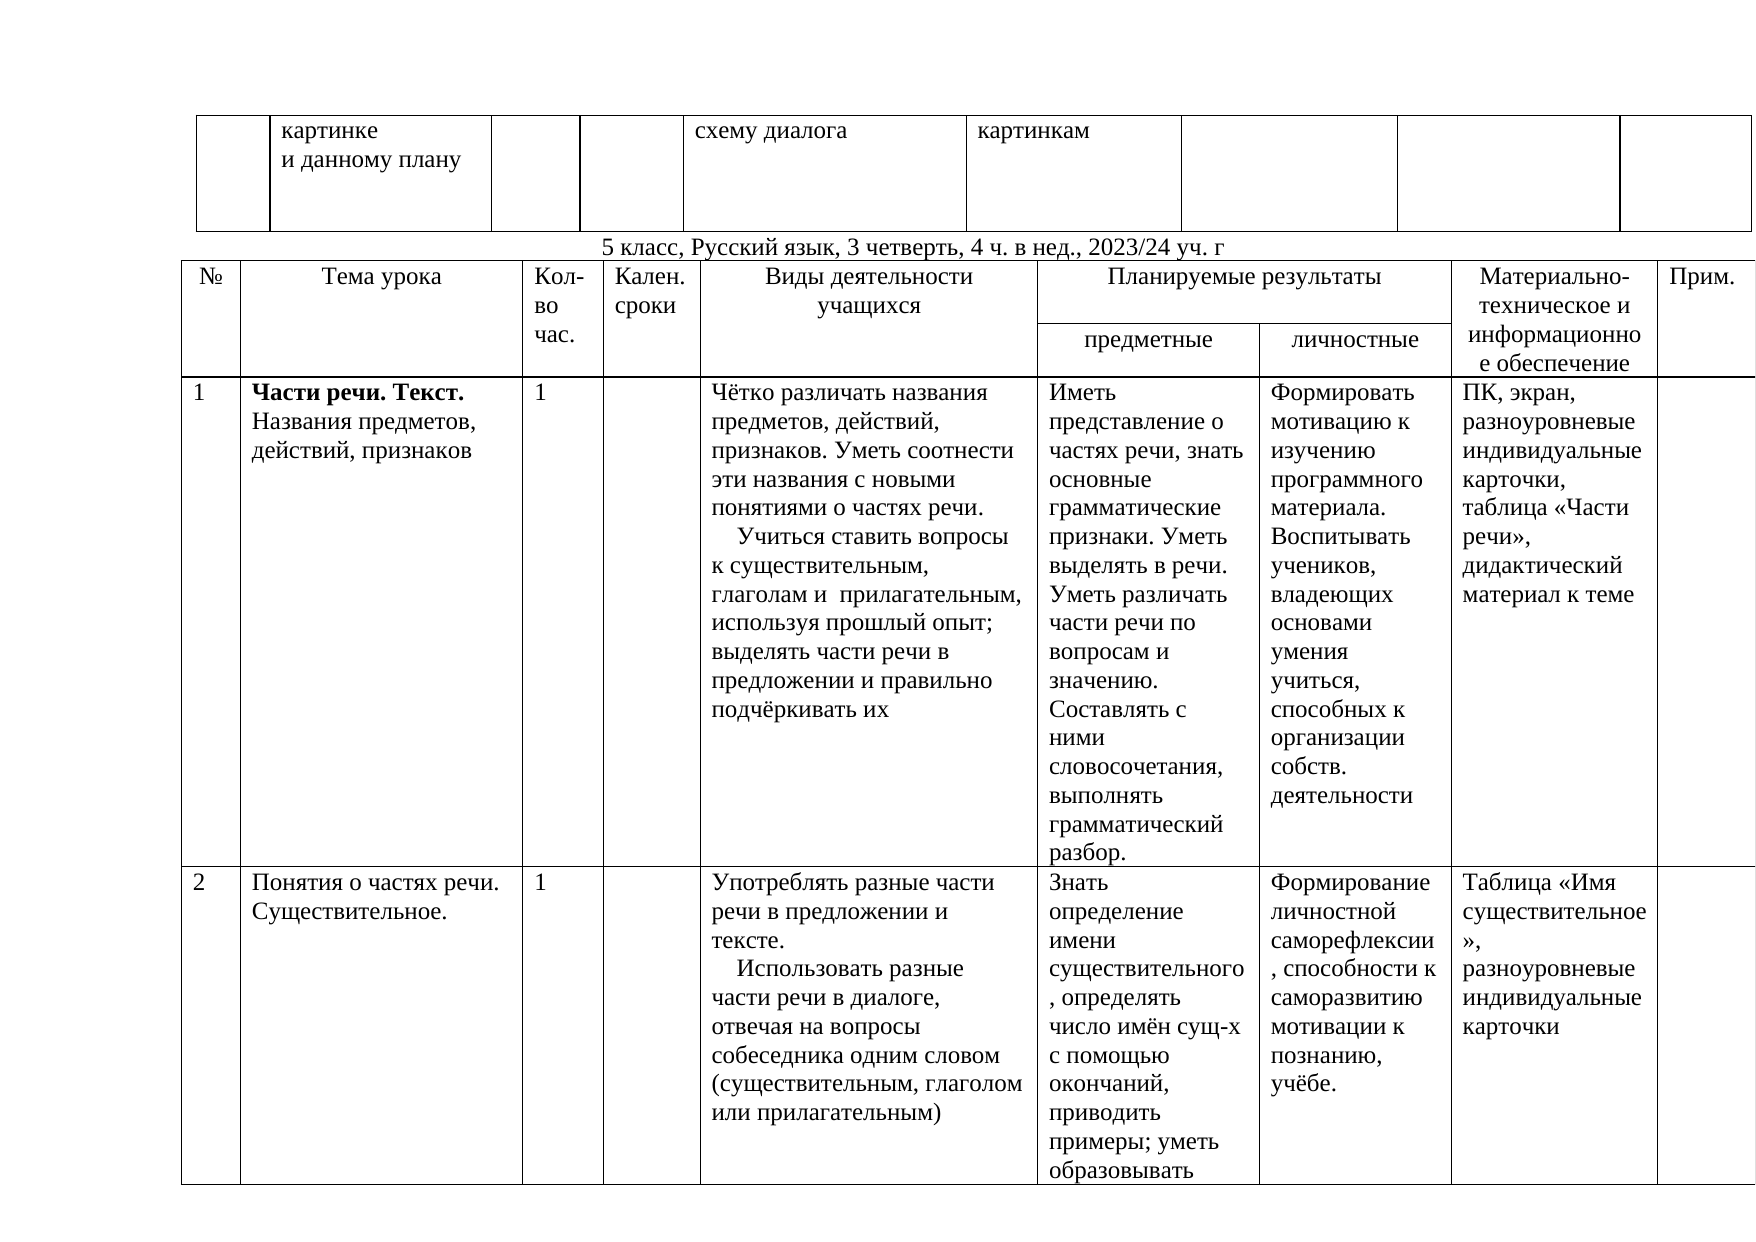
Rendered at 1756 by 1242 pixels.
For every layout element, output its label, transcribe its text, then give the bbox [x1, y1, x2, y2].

table_cell Части речи. Текст. Названия предметов, действий, признаков [241, 378, 522, 866]
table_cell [684, 116, 966, 231]
table_cell [1658, 867, 1755, 1183]
table_cell [604, 378, 700, 866]
table_cell 1 [492, 116, 579, 231]
table_header Тема урока [241, 261, 522, 376]
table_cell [1038, 867, 1259, 1183]
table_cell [1452, 867, 1657, 1183]
table_cell [1398, 116, 1619, 231]
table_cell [701, 867, 1037, 1183]
table_cell ПК, экран, разноуровневые индивидуальные карточки, таблица «Части речи», дидактический материал к теме [1452, 378, 1657, 866]
table_cell личностные [1260, 324, 1451, 376]
table_cell 1 [523, 378, 603, 866]
table_cell Чётко различать названия предметов, действий, признаков. Уметь соотнести эти названия с новыми понятиями о частях речи. Учиться ставить вопросы к существительным, глаголам и прилагательным, используя прошлый опыт; выделять части речи в предложении и правильно подчёркивать их [701, 378, 1037, 866]
table_header Кол-во час. [523, 261, 603, 376]
table_cell Иметь представление о частях речи, знать основные грамматические признаки. Уметь выделять в речи. Уметь различать части речи по вопросам и значению. Составлять с ними словосочетания, выполнять грамматический разбор. [1038, 378, 1259, 866]
table_cell 2 [182, 867, 240, 1183]
table_header Виды деятельности учащихся [701, 261, 1037, 376]
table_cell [241, 867, 522, 1183]
table_cell 24 [197, 116, 269, 231]
table_header Материально- техническое и информационное обеспечение [1452, 261, 1657, 376]
table_header Кален. сроки [604, 261, 700, 376]
table_cell [1182, 116, 1397, 231]
table_cell Формировать мотивацию к изучению программного материала. Воспитывать учеников, владеющих основами умения учиться, способных к организации собств. деятельности [1260, 378, 1451, 866]
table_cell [967, 116, 1181, 231]
table_cell [604, 867, 700, 1183]
table_cell 1 [523, 867, 603, 1183]
table_cell 1 [182, 378, 240, 866]
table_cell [1260, 867, 1451, 1183]
table_cell [1658, 378, 1755, 866]
table_header № [182, 261, 240, 376]
table_header Планируемые результаты [1038, 261, 1451, 323]
text 5 класс, Русский язык, 3 четверть, 4 ч. в нед., 2023/24 уч. г [181, 232, 1645, 260]
table_header Прим. [1658, 261, 1755, 376]
table_cell [1621, 116, 1751, 231]
table_cell [581, 116, 683, 231]
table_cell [271, 116, 491, 231]
table_cell предметные [1038, 324, 1259, 376]
